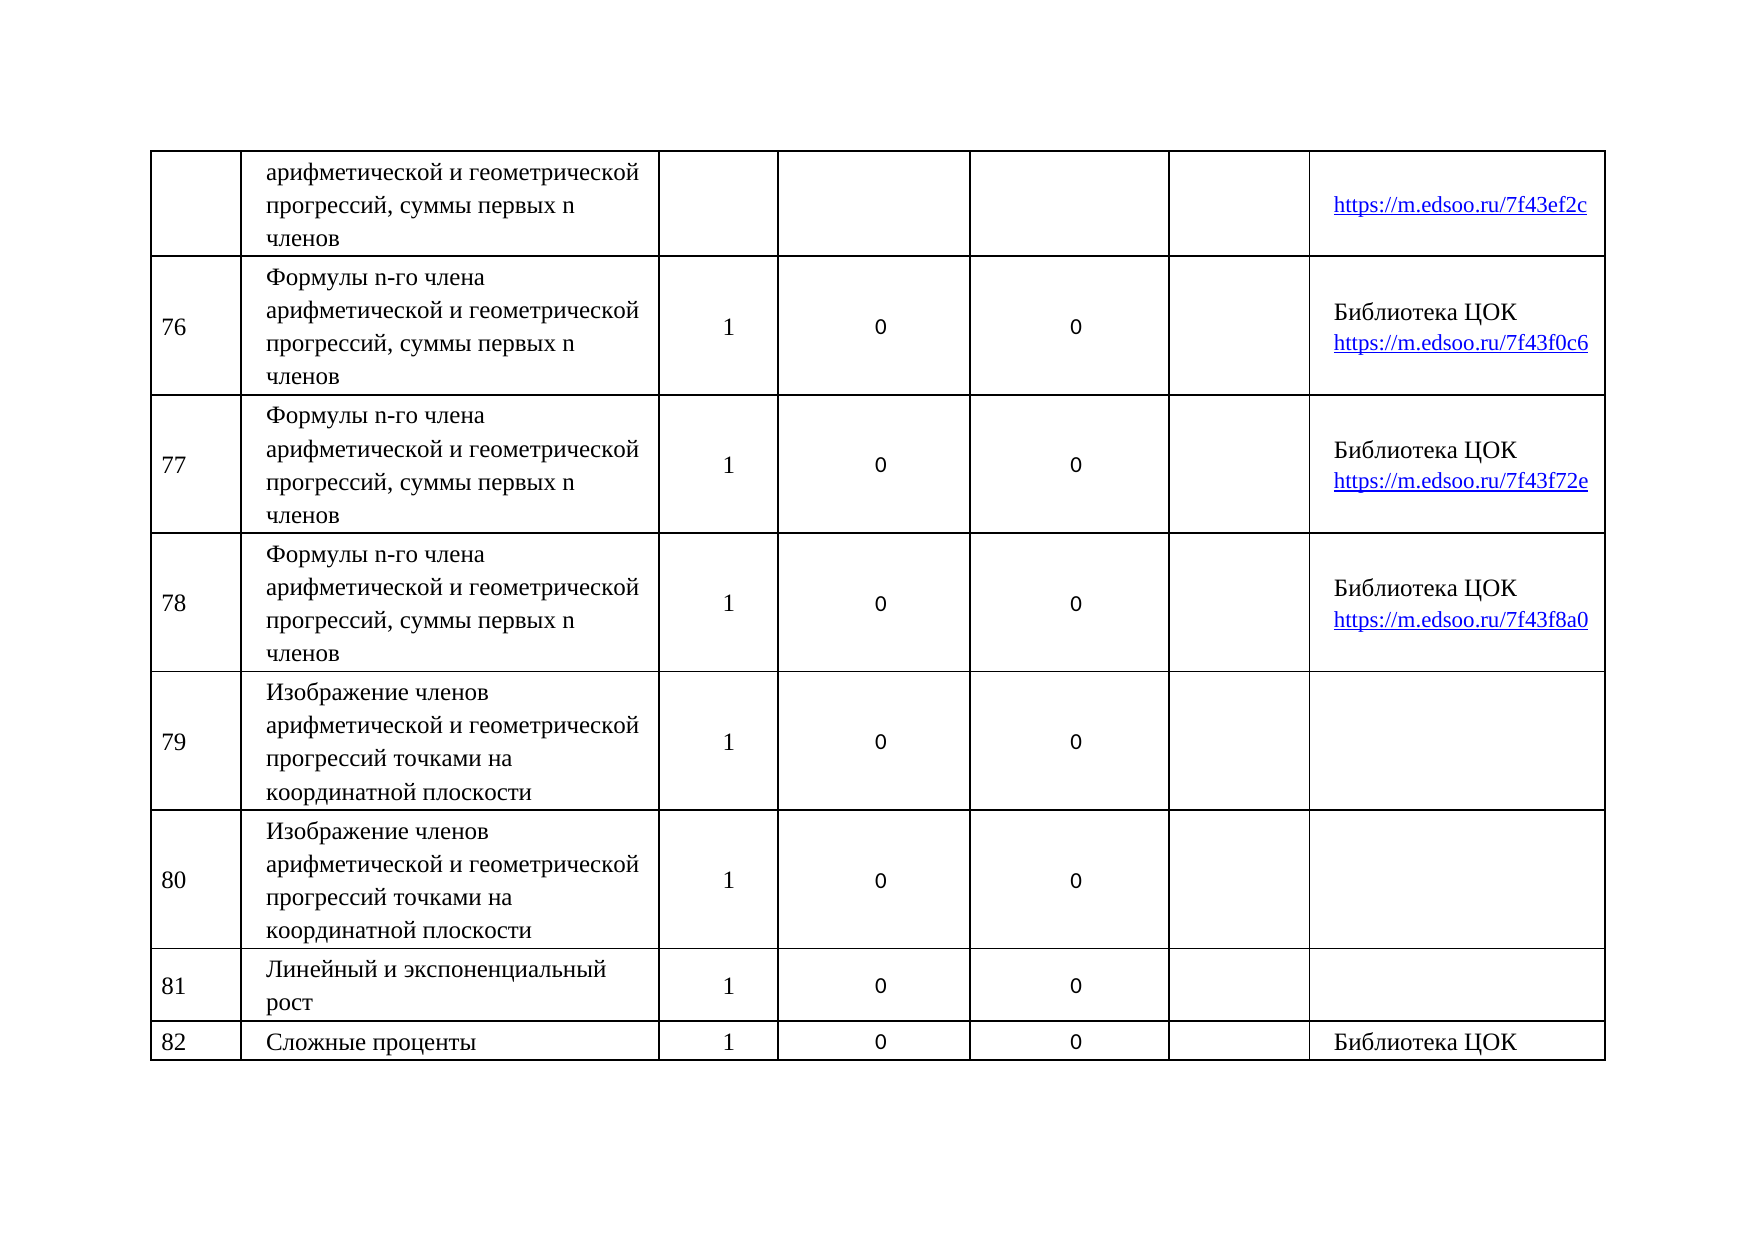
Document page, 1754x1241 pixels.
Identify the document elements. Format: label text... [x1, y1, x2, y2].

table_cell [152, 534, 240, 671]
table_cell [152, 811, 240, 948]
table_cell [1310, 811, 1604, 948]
table_cell 75 [152, 152, 240, 255]
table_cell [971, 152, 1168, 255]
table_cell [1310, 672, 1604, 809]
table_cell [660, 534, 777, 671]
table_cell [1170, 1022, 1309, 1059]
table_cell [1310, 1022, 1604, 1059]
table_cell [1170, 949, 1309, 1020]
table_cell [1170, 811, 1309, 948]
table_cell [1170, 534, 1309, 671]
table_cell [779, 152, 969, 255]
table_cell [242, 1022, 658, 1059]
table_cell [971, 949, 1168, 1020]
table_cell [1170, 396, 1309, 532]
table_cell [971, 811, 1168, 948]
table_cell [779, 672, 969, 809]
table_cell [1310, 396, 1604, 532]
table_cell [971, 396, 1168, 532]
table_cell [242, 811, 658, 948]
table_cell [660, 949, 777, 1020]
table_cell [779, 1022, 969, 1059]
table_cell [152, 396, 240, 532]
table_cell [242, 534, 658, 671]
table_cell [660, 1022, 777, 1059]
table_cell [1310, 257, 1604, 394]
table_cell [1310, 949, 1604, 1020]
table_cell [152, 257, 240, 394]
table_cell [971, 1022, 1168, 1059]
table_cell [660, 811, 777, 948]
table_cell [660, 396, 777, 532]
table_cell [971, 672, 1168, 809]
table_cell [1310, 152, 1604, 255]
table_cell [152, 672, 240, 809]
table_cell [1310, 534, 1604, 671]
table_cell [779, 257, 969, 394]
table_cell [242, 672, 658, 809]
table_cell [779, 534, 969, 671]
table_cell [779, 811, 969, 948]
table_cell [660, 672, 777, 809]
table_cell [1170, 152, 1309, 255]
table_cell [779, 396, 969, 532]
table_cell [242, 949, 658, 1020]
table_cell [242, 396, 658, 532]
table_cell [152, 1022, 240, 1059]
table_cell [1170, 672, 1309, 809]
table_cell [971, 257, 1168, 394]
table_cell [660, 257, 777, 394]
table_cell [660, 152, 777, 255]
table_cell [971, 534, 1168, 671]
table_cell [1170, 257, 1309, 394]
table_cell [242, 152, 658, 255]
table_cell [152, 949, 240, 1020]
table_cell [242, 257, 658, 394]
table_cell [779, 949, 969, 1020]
